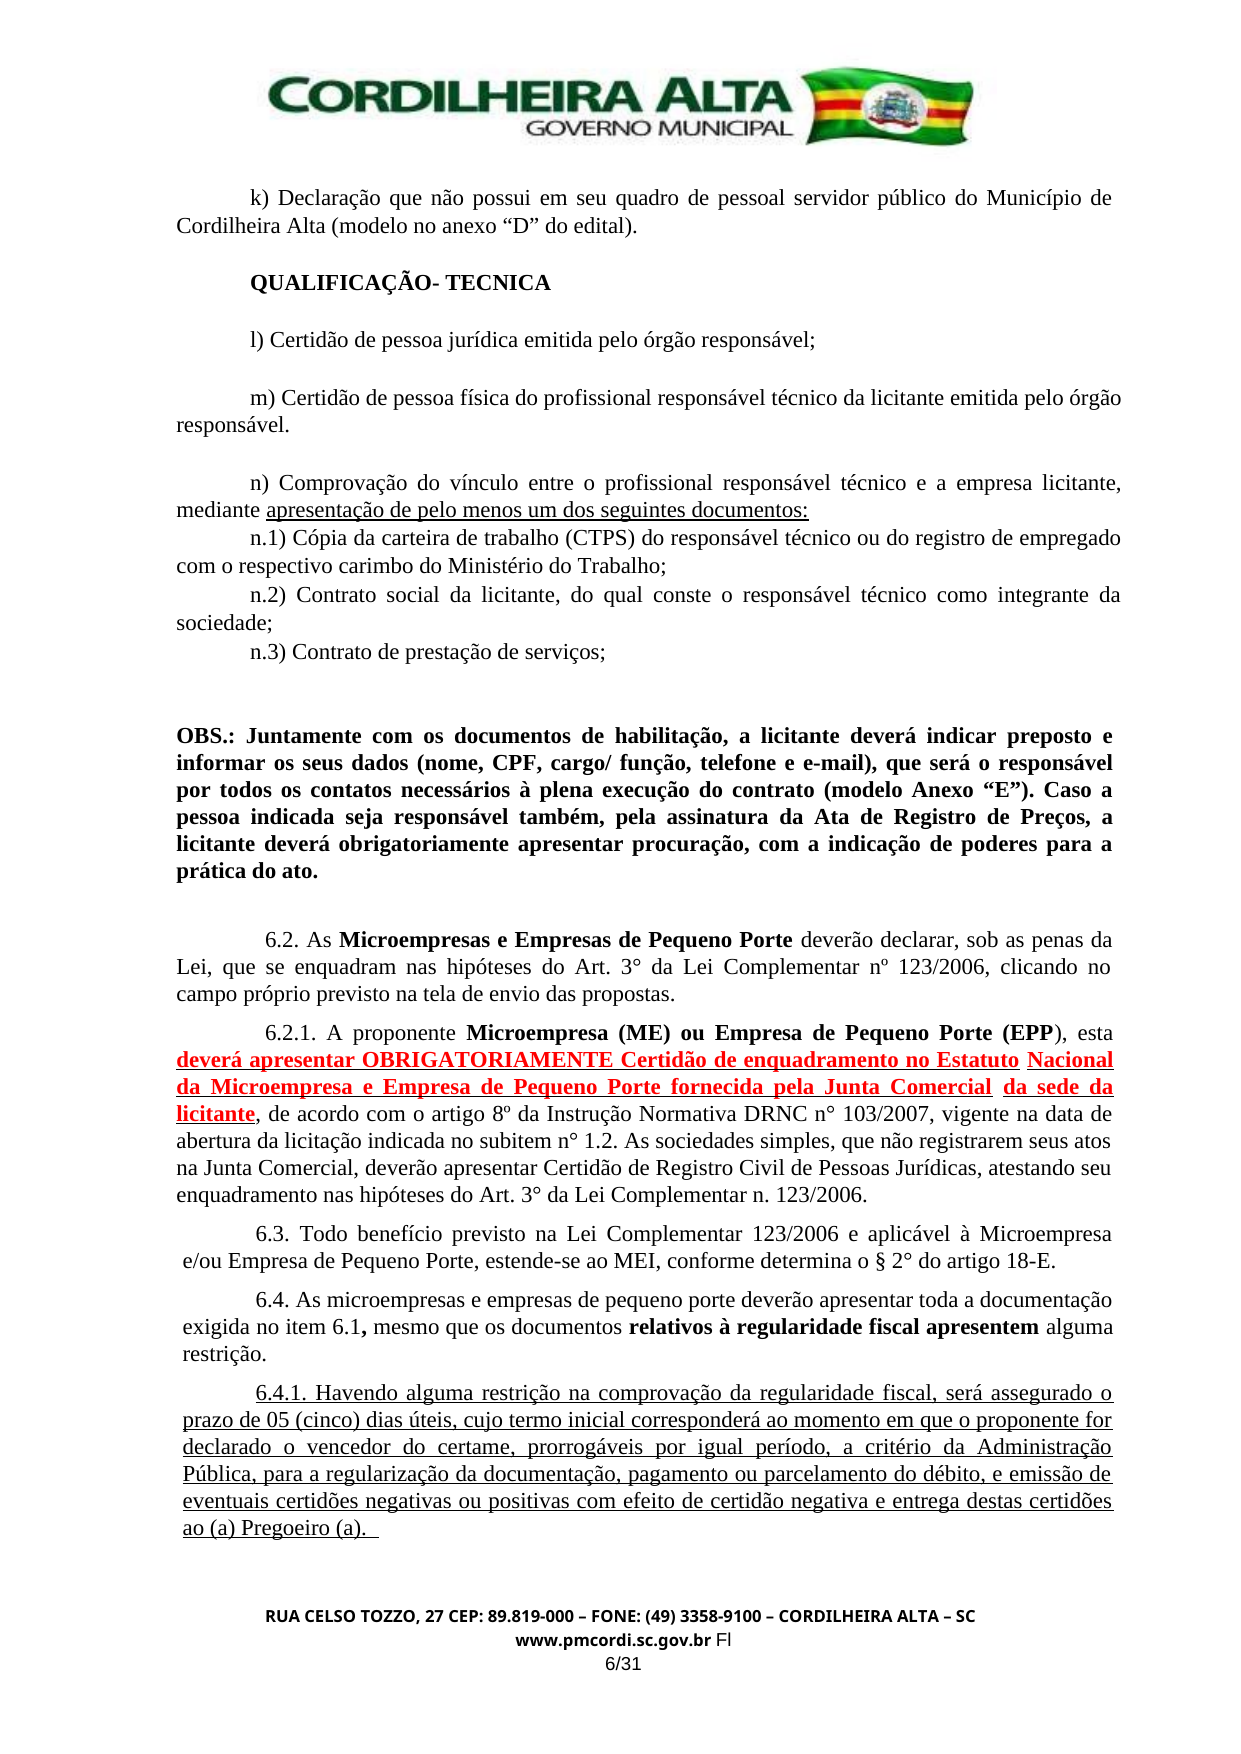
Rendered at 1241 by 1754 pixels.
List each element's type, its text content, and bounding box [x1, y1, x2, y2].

text n.1) Cópia da carteira de trabalho (CTPS) do responsável técnico ou do registro de empregado com o respectivo carimbo do Ministério do Trabalho; [176, 524, 1123, 579]
text m) Certidão de pessoa física do profissional responsável técnico da licitante emitida pelo órgão responsável. [176, 384, 1123, 438]
text 6.2.1. A proponente Microempresa (ME) ou Empresa de Pequeno Porte (EPP), esta deverá apresentar OBRIGATORIAMENTE Certidão de enquadramento no Estatuto Nacional da Microempresa e Empresa de Pequeno Porte fornecida pela Junta Comercial da sede da licitante, de acordo com o artigo 8º da Instrução Normativa DRNC n° 103/2007, vigente na data de abertura da licitação indicada no subitem n° 1.2. As sociedades simples, que não registrarem seus atos na Junta Comercial, deverão apresentar Certidão de Registro Civil de Pessoas Jurídicas, atestando seu enquadramento nas hipóteses do Art. 3° da Lei Complementar n. 123/2006. [176, 1019, 1113, 1208]
text l) Certidão de pessoa jurídica emitida pelo órgão responsável; [176, 326, 1123, 352]
text 6.3. Todo benefício previsto na Lei Complementar 123/2006 e aplicável à Microempresa e/ou Empresa de Pequeno Porte, estende-se ao MEI, conforme determina o § 2° do artigo 18-E. [182, 1220, 1113, 1274]
text n.3) Contrato de prestação de serviços; [176, 638, 1123, 664]
text n.2) Contrato social da licitante, do qual conste o responsável técnico como integrante da sociedade; [176, 581, 1123, 636]
text n) Comprovação do vínculo entre o profissional responsável técnico e a empresa licitante, mediante apresentação de pelo menos um dos seguintes documentos: [176, 469, 1123, 523]
text 6.4. As microempresas e empresas de pequeno porte deverão apresentar toda a documentação exigida no item 6.1, mesmo que os documentos relativos à regularidade fiscal apresentem alguma restrição. [182, 1286, 1113, 1366]
text QUALIFICAÇÃO- TECNICA [176, 269, 1113, 296]
text OBS.: Juntamente com os documentos de habilitação, a licitante deverá indicar preposto e informar os seus dados (nome, CPF, cargo/ função, telefone e e-mail), que será o responsável por todos os contatos necessários à plena execução do contrato (modelo Anexo “E”). Caso a pessoa indicada seja responsável também, pela assinatura da Ata de Registro de Preços, a licitante deverá obrigatoriamente apresentar procuração, com a indicação de poderes para a prática do ato. [176, 722, 1114, 884]
text 6.2. As Microempresas e Empresas de Pequeno Porte deverão declarar, sob as penas da Lei, que se enquadram nas hipóteses do Art. 3° da Lei Complementar nº 123/2006, clicando no campo próprio previsto na tela de envio das propostas. [176, 926, 1113, 1007]
text k) Declaração que não possui em seu quadro de pessoal servidor público do Município de Cordilheira Alta (modelo no anexo “D” do edital). [176, 184, 1113, 239]
picture [245, 43, 997, 171]
text 6.4.1. Havendo alguma restrição na comprovação da regularidade fiscal, será assegurado o prazo de 05 (cinco) dias úteis, cujo termo inicial corresponderá ao momento em que o proponente for declarado o vencedor do certame, prorrogáveis por igual período, a critério da Administração Pública, para a regularização da documentação, pagamento ou parcelamento do débito, e emissão de eventuais certidões negativas ou positivas com efeito de certidão negativa e entrega destas certidões ao (a) Pregoeiro (a). [182, 1379, 1113, 1429]
